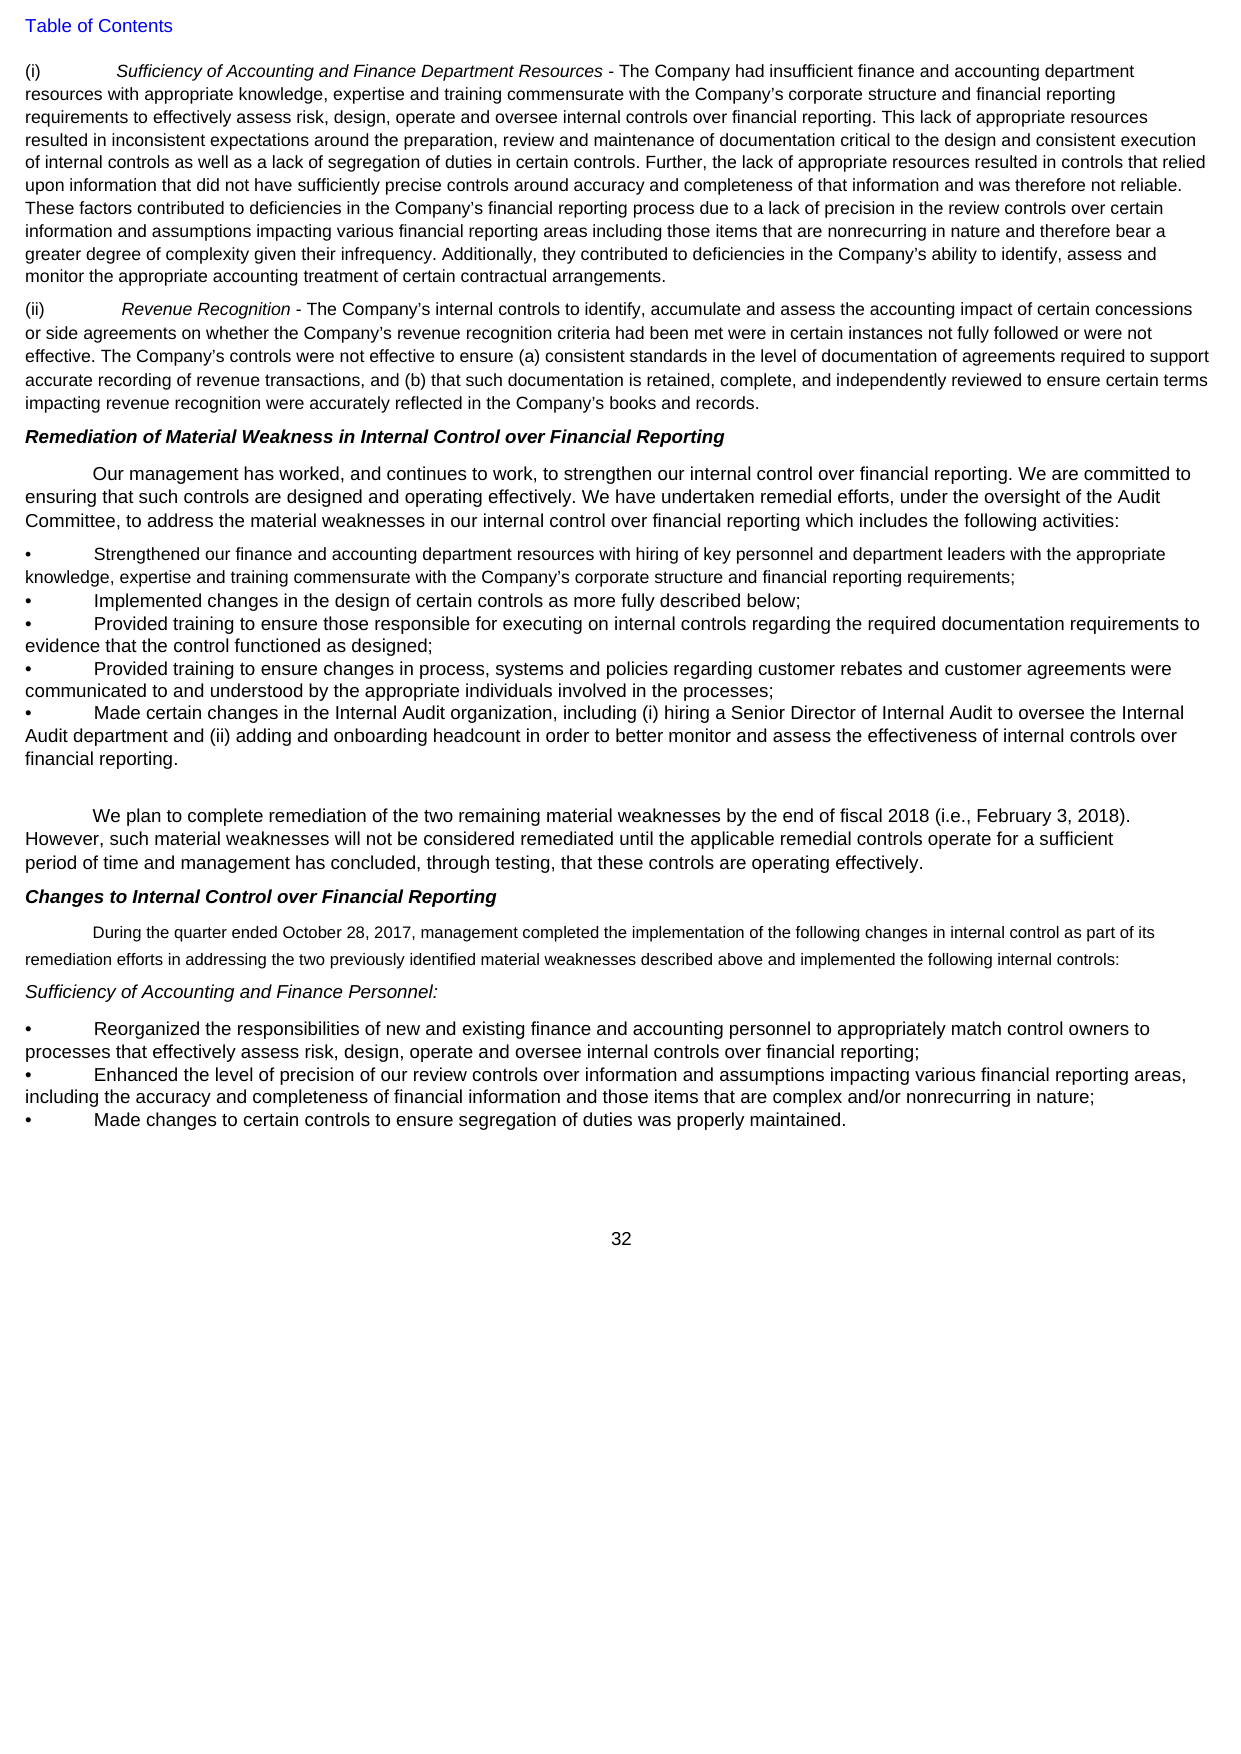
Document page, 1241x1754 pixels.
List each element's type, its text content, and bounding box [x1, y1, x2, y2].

list Made certain changes in the Internal Audit organization, including (i) hiring a Senior Director of Internal Audit to oversee the Internal Audit department and (ii) adding and onboarding headcount in order to better monitor and assess the effectiveness of internal controls over financial reporting. [25, 702, 1213, 769]
text Sufficiency of Accounting and Finance Personnel: [25, 981, 1213, 1003]
text During the quarter ended October 28, 2017, management completed the implementation of the following changes in internal control as part of its remediation efforts in addressing the two previously identified material weaknesses described above and implemented the following internal controls: [25, 922, 1182, 969]
list Revenue Recognition - The Company’s internal controls to identify, accumulate and assess the accounting impact of certain concessions or side agreements on whether the Company’s revenue recognition criteria had been met were in certain instances not fully followed or were not effective. The Company’s controls were not effective to ensure (a) consistent standards in the level of documentation of agreements required to support accurate recording of revenue transactions, and (b) that such documentation is retained, complete, and independently reviewed to ensure certain terms impacting revenue recognition were accurately reflected in the Company’s books and records. [25, 299, 1213, 413]
list Sufficiency of Accounting and Finance Department Resources - The Company had insufficient finance and accounting department resources with appropriate knowledge, expertise and training commensurate with the Company’s corporate structure and financial reporting requirements to effectively assess risk, design, operate and oversee internal controls over financial reporting. This lack of appropriate resources resulted in inconsistent expectations around the preparation, review and maintenance of documentation critical to the design and consistent execution of internal controls as well as a lack of segregation of duties in certain controls. Further, the lack of appropriate resources resulted in controls that relied upon information that did not have sufficiently precise controls around accuracy and completeness of that information and was therefore not reliable. These factors contributed to deficiencies in the Company’s financial reporting process due to a lack of precision in the review controls over certain information and assumptions impacting various financial reporting areas including those items that are nonrecurring in nature and therefore bear a greater degree of complexity given their infrequency. Additionally, they contributed to deficiencies in the Company’s ability to identify, assess and monitor the appropriate accounting treatment of certain contractual arrangements. [25, 61, 1213, 287]
list Reorganized the responsibilities of new and existing finance and accounting personnel to appropriately match control owners to processes that effectively assess risk, design, operate and oversee internal controls over financial reporting; [25, 1018, 1213, 1062]
text Remediation of Material Weakness in Internal Control over Financial Reporting [25, 426, 1213, 447]
list Enhanced the level of precision of our review controls over information and assumptions impacting various financial reporting areas, including the accuracy and completeness of financial information and those items that are complex and/or nonrecurring in nature; [25, 1064, 1213, 1108]
list Strengthened our finance and accounting department resources with hiring of key personnel and department leaders with the appropriate knowledge, expertise and training commensurate with the Company’s corporate structure and financial reporting requirements; [25, 544, 1213, 587]
list Made changes to certain controls to ensure segregation of duties was properly maintained. [25, 1109, 1213, 1130]
text We plan to complete remediation of the two remaining material weaknesses by the end of fiscal 2018 (i.e., February 3, 2018). However, such material weaknesses will not be considered remediated until the applicable remedial controls operate for a sufficient period of time and management has concluded, through testing, that these controls are operating effectively. [25, 804, 1169, 873]
text Table of Contents [25, 14, 1213, 36]
list Provided training to ensure changes in process, systems and policies regarding customer rebates and customer agreements were communicated to and understood by the appropriate individuals involved in the processes; [25, 657, 1213, 701]
list Implemented changes in the design of certain controls as more fully described below; [25, 590, 1213, 612]
list Provided training to ensure those responsible for executing on internal controls regarding the required documentation requirements to evidence that the control functioned as designed; [25, 613, 1213, 657]
text Our management has worked, and continues to work, to strengthen our internal control over financial reporting. We are committed to ensuring that such controls are designed and operating effectively. We have undertaken remedial efforts, under the oversight of the Audit Committee, to address the material weaknesses in our internal control over financial reporting which includes the following activities: [25, 462, 1194, 531]
text 32 [25, 1228, 1217, 1250]
text Changes to Internal Control over Financial Reporting [25, 886, 1213, 907]
